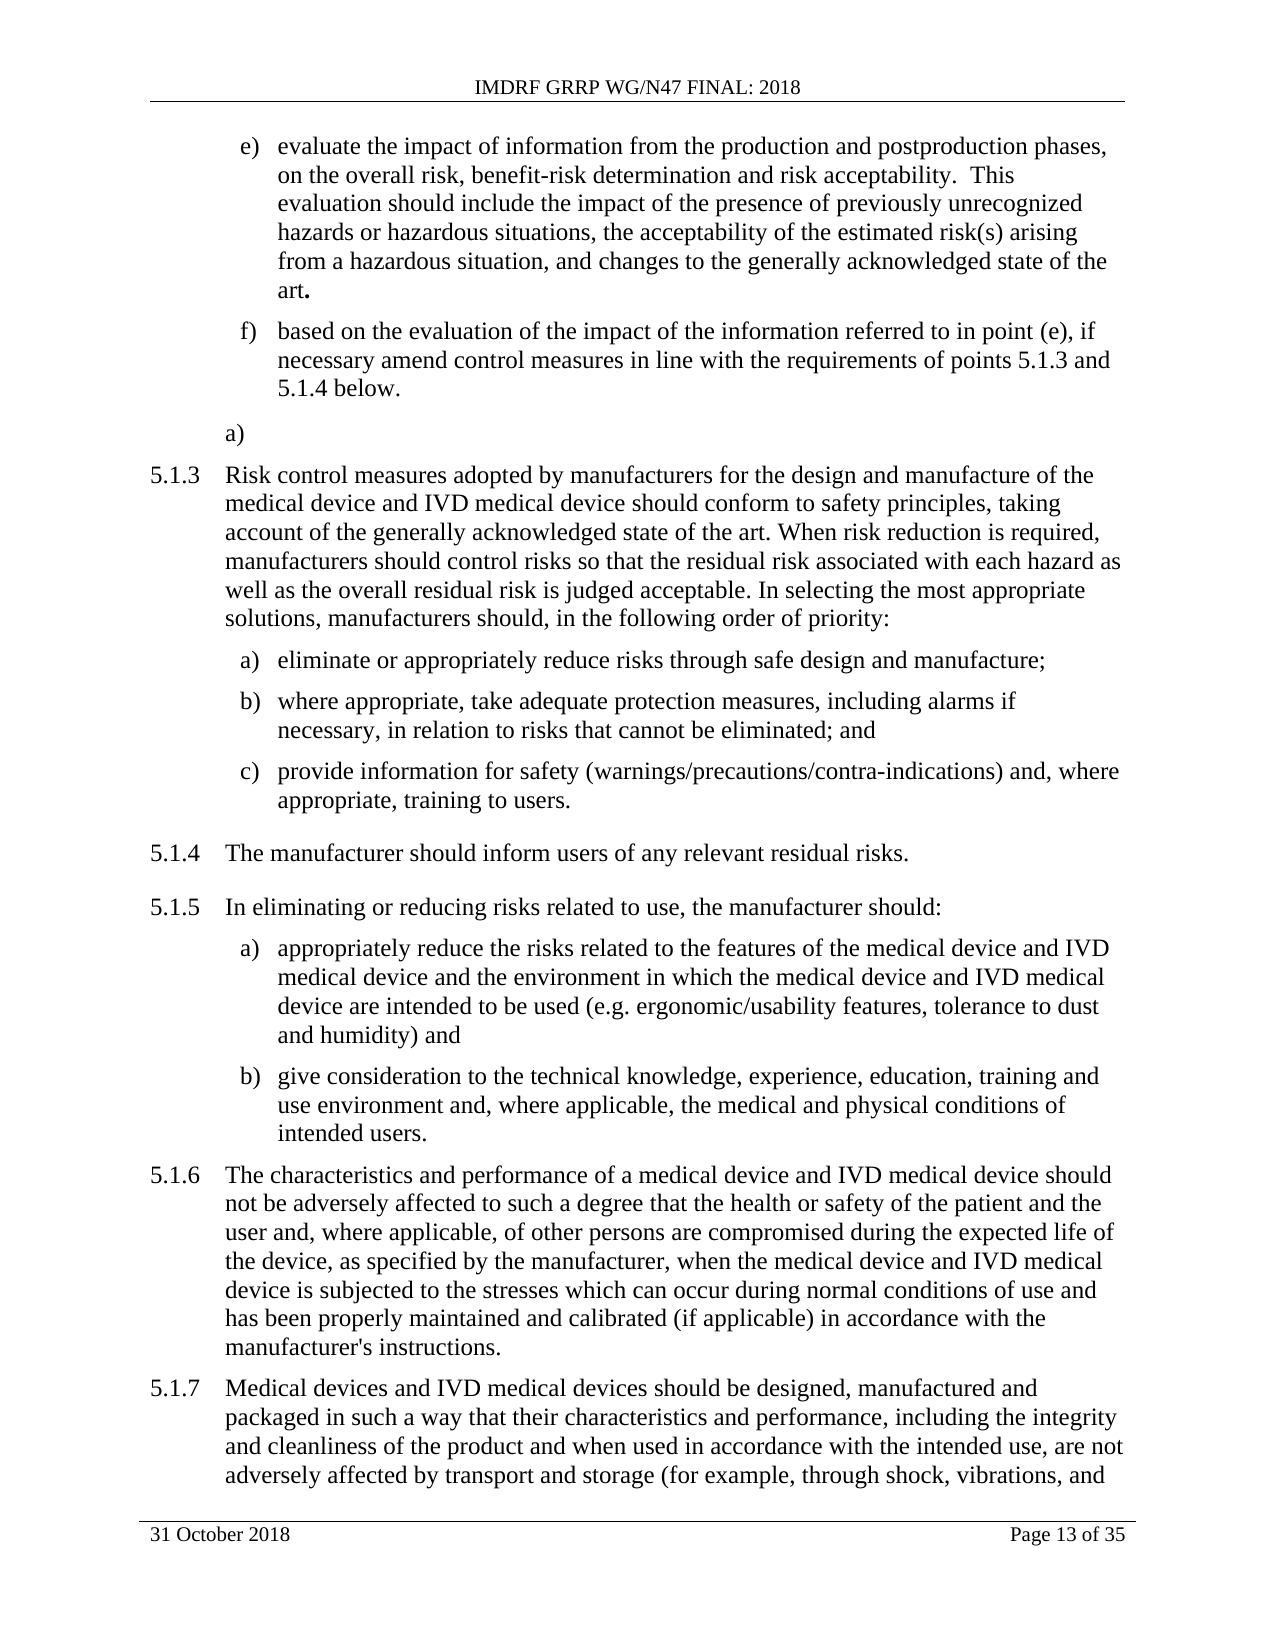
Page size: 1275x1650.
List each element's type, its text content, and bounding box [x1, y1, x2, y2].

subtitle based on the evaluation of the impact of the information referred to in point (e), if necessary amend control measures in line with the requirements of points 5.1.3 and 5.1.4 below. [240, 316, 1125, 402]
subtitle The characteristics and performance of a medical device and IVD medical device should not be adversely affected to such a degree that the health or safety of the patient and the user and, where applicable, of other persons are compromised during the expected life of the device, as specified by the manufacturer, when the medical device and IVD medical device is subjected to the stresses which can occur during normal conditions of use and has been properly maintained and calibrated (if applicable) in accordance with the manufacturer's instructions. [150, 1160, 1125, 1361]
subtitle eliminate or appropriately reduce risks through safe design and manufacture; [240, 645, 1125, 673]
subtitle provide information for safety (warnings/precautions/contra-indications) and, where appropriate, training to users. [240, 756, 1125, 813]
subtitle where appropriate, take adequate protection measures, including alarms if necessary, in relation to risks that cannot be eliminated; and [240, 686, 1125, 743]
subtitle give consideration to the technical knowledge, experience, education, training and use environment and, where applicable, the medical and physical conditions of intended users. [240, 1061, 1125, 1147]
subtitle evaluate the impact of information from the production and postproduction phases, on the overall risk, benefit-risk determination and risk acceptability. This evaluation should include the impact of the presence of previously unrecognized hazards or hazardous situations, the acceptability of the estimated risk(s) arising from a hazardous situation, and changes to the generally acknowledged state of the art. [240, 131, 1125, 303]
subtitle In eliminating or reducing risks related to use, the manufacturer should: [150, 892, 1125, 921]
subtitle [150, 1373, 1125, 1488]
subtitle The manufacturer should inform users of any relevant residual risks. [150, 838, 1125, 867]
subtitle Risk control measures adopted by manufacturers for the design and manufacture of the medical device and IVD medical device should conform to safety principles, taking account of the generally acknowledged state of the art. When risk reduction is required, manufacturers should control risks so that the residual risk associated with each hazard as well as the overall residual risk is judged acceptable. In selecting the most appropriate solutions, manufacturers should, in the following order of priority: [150, 460, 1125, 632]
subtitle appropriately reduce the risks related to the features of the medical device and IVD medical device and the environment in which the medical device and IVD medical device are intended to be used (e.g. ergonomic/usability features, tolerance to dust and humidity) and [240, 933, 1125, 1048]
